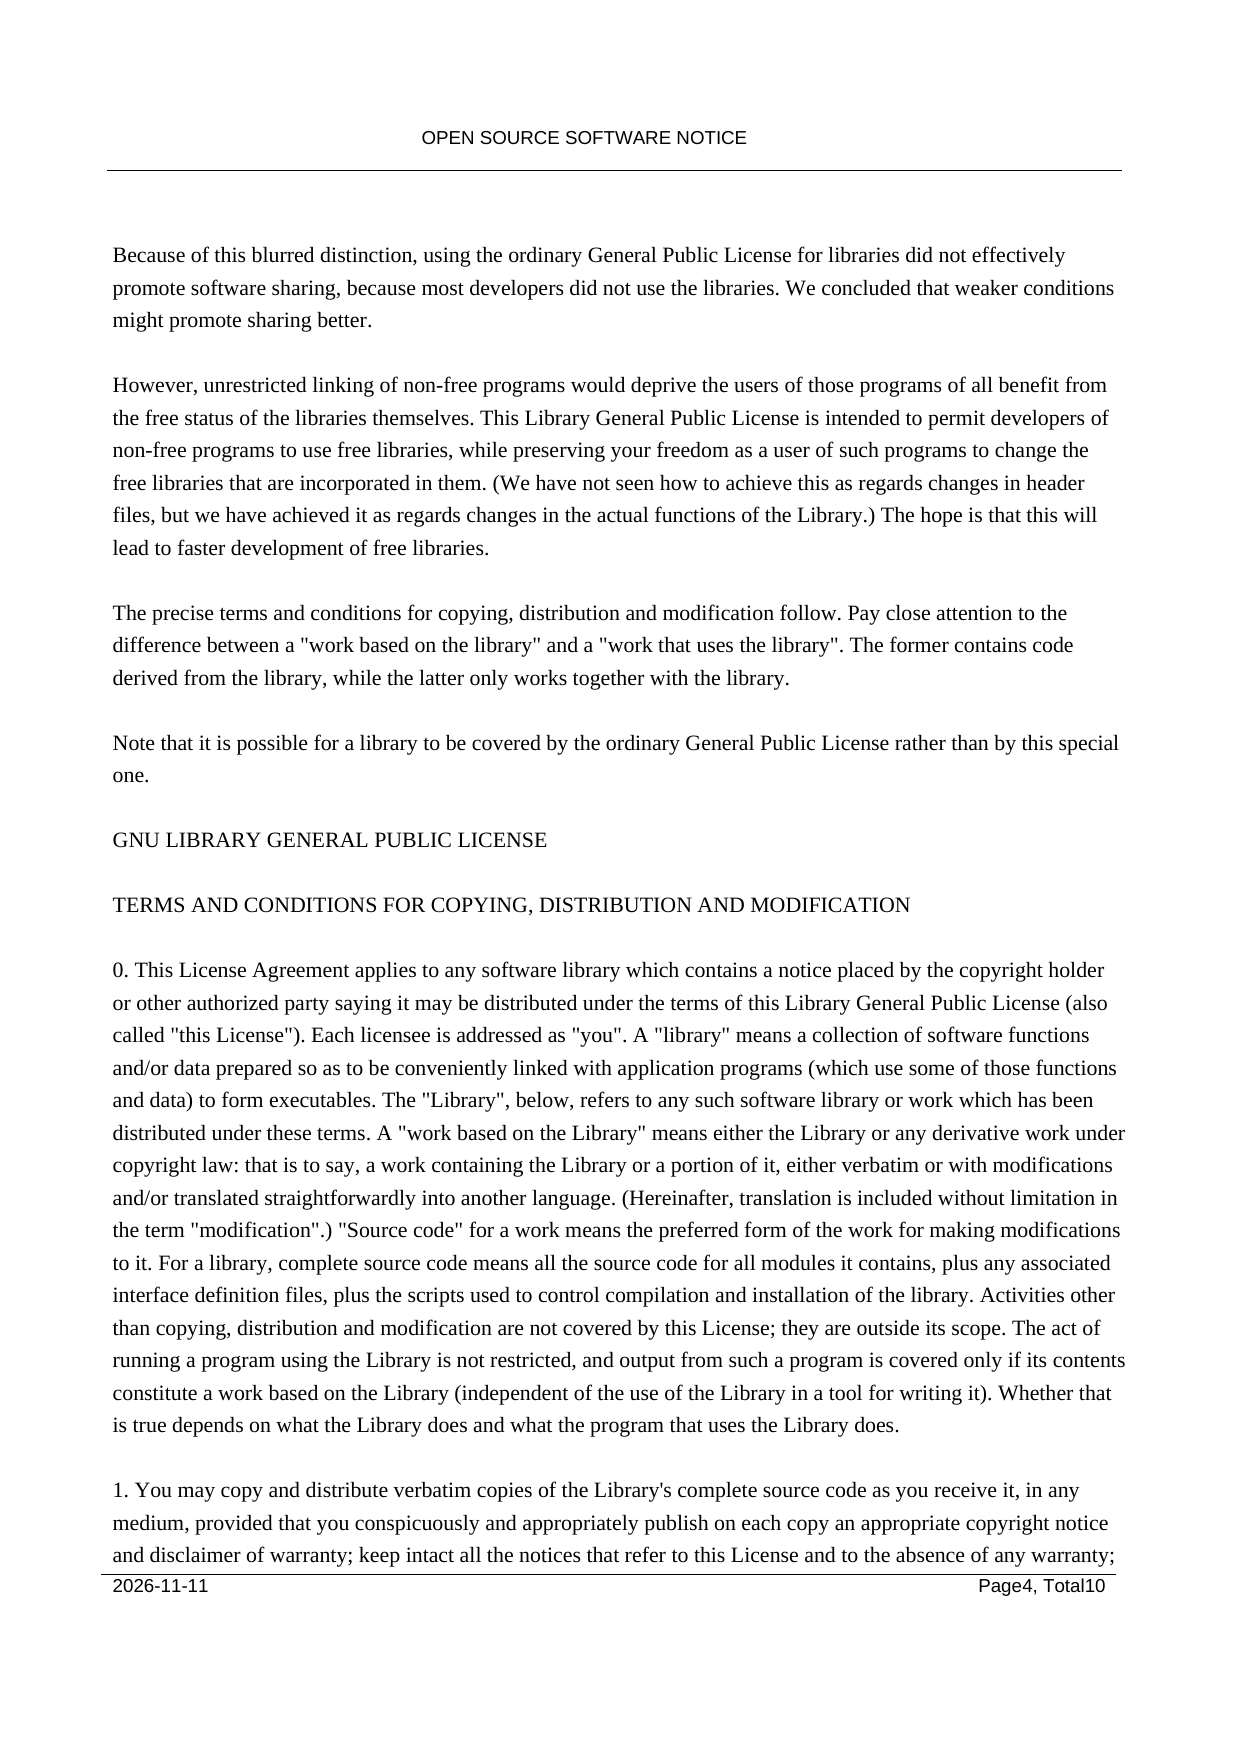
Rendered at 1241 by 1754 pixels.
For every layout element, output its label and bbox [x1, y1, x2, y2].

text [112, 206, 1128, 1571]
